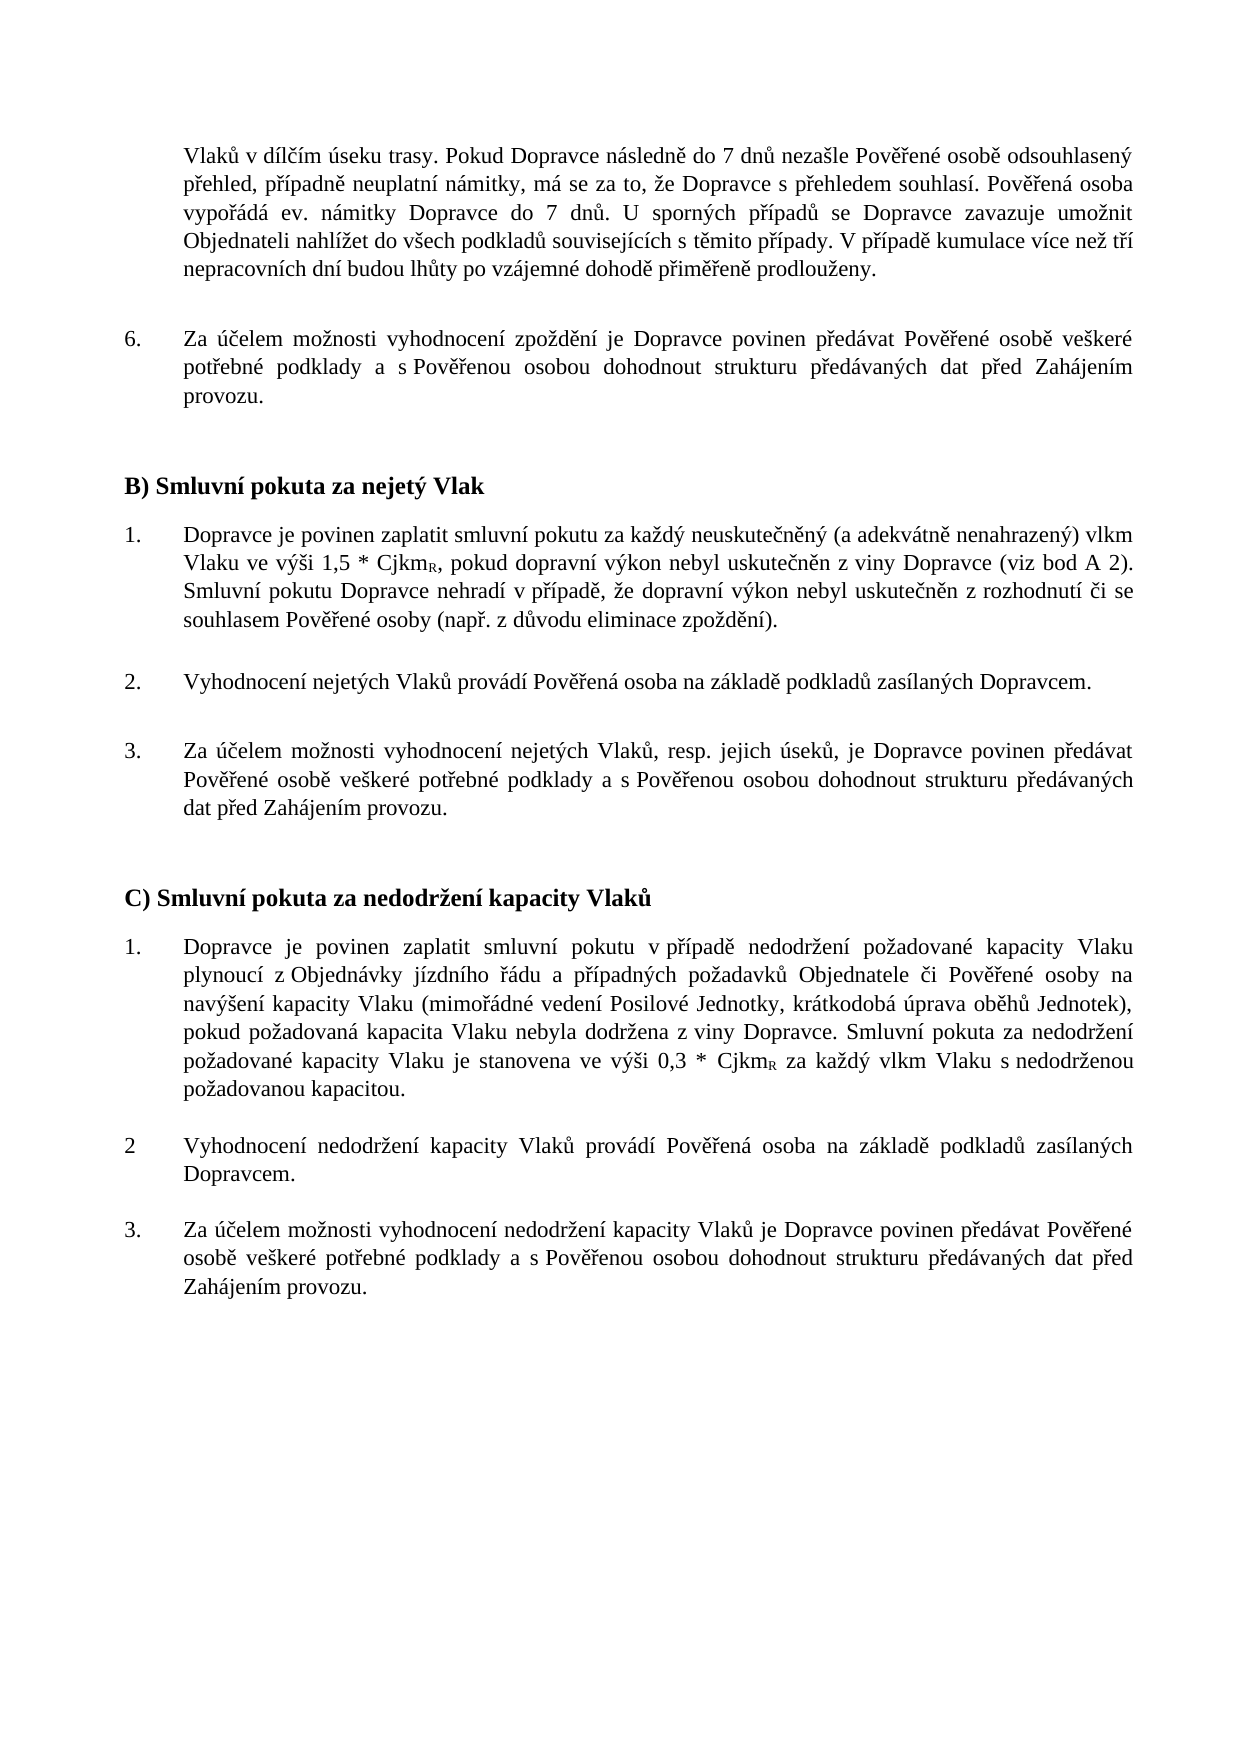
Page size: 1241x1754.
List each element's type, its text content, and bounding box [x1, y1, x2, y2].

text 1. Dopravce je povinen zaplatit smluvní pokutu v případě nedodržení požadované kapacity Vlaku plynoucí z Objednávky jízdního řádu a případných požadavků Objednatele či Pověřené osoby na navýšení kapacity Vlaku (mimořádné vedení Posilové Jednotky, krátkodobá úprava oběhů Jednotek), pokud požadovaná kapacita Vlaku nebyla dodržena z viny Dopravce. Smluvní pokuta za nedodržení požadované kapacity Vlaku je stanovena ve výši 0,3 * CjkmR za každý vlkm Vlaku s nedodrženou požadovanou kapacitou. [124, 933, 1134, 1101]
text 2 Vyhodnocení nedodržení kapacity Vlaků provádí Pověřená osoba na základě podkladů zasílaných Dopravcem. [124, 1132, 1134, 1187]
text 2. Vyhodnocení nejetých Vlaků provádí Pověřená osoba na základě podkladů zasílaných Dopravcem. [124, 668, 1134, 694]
text 6. Za účelem možnosti vyhodnocení zpoždění je Dopravce povinen předávat Pověřené osobě veškeré potřebné podklady a s Pověřenou osobou dohodnout strukturu předávaných dat před Zahájením provozu. [124, 325, 1134, 408]
text C) Smluvní pokuta za nedodržení kapacity Vlaků [124, 883, 1134, 912]
text 3. Za účelem možnosti vyhodnocení nedodržení kapacity Vlaků je Dopravce povinen předávat Pověřené osobě veškeré potřebné podklady a s Pověřenou osobou dohodnout strukturu předávaných dat před Zahájením provozu. [124, 1216, 1134, 1299]
text 3. Za účelem možnosti vyhodnocení nejetých Vlaků, resp. jejich úseků, je Dopravce povinen předávat Pověřené osobě veškeré potřebné podklady a s Pověřenou osobou dohodnout strukturu předávaných dat před Zahájením provozu. [124, 737, 1134, 820]
text B) Smluvní pokuta za nejetý Vlak [124, 471, 1134, 499]
text 1. Dopravce je povinen zaplatit smluvní pokutu za každý neuskutečněný (a adekvátně nenahrazený) vlkm Vlaku ve výši 1,5 * CjkmR, pokud dopravní výkon nebyl uskutečněn z viny Dopravce (viz bod A 2). Smluvní pokutu Dopravce nehradí v případě, že dopravní výkon nebyl uskutečněn z rozhodnutí či se souhlasem Pověřené osoby (např. z důvodu eliminace zpoždění). [124, 521, 1134, 632]
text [124, 142, 1134, 282]
